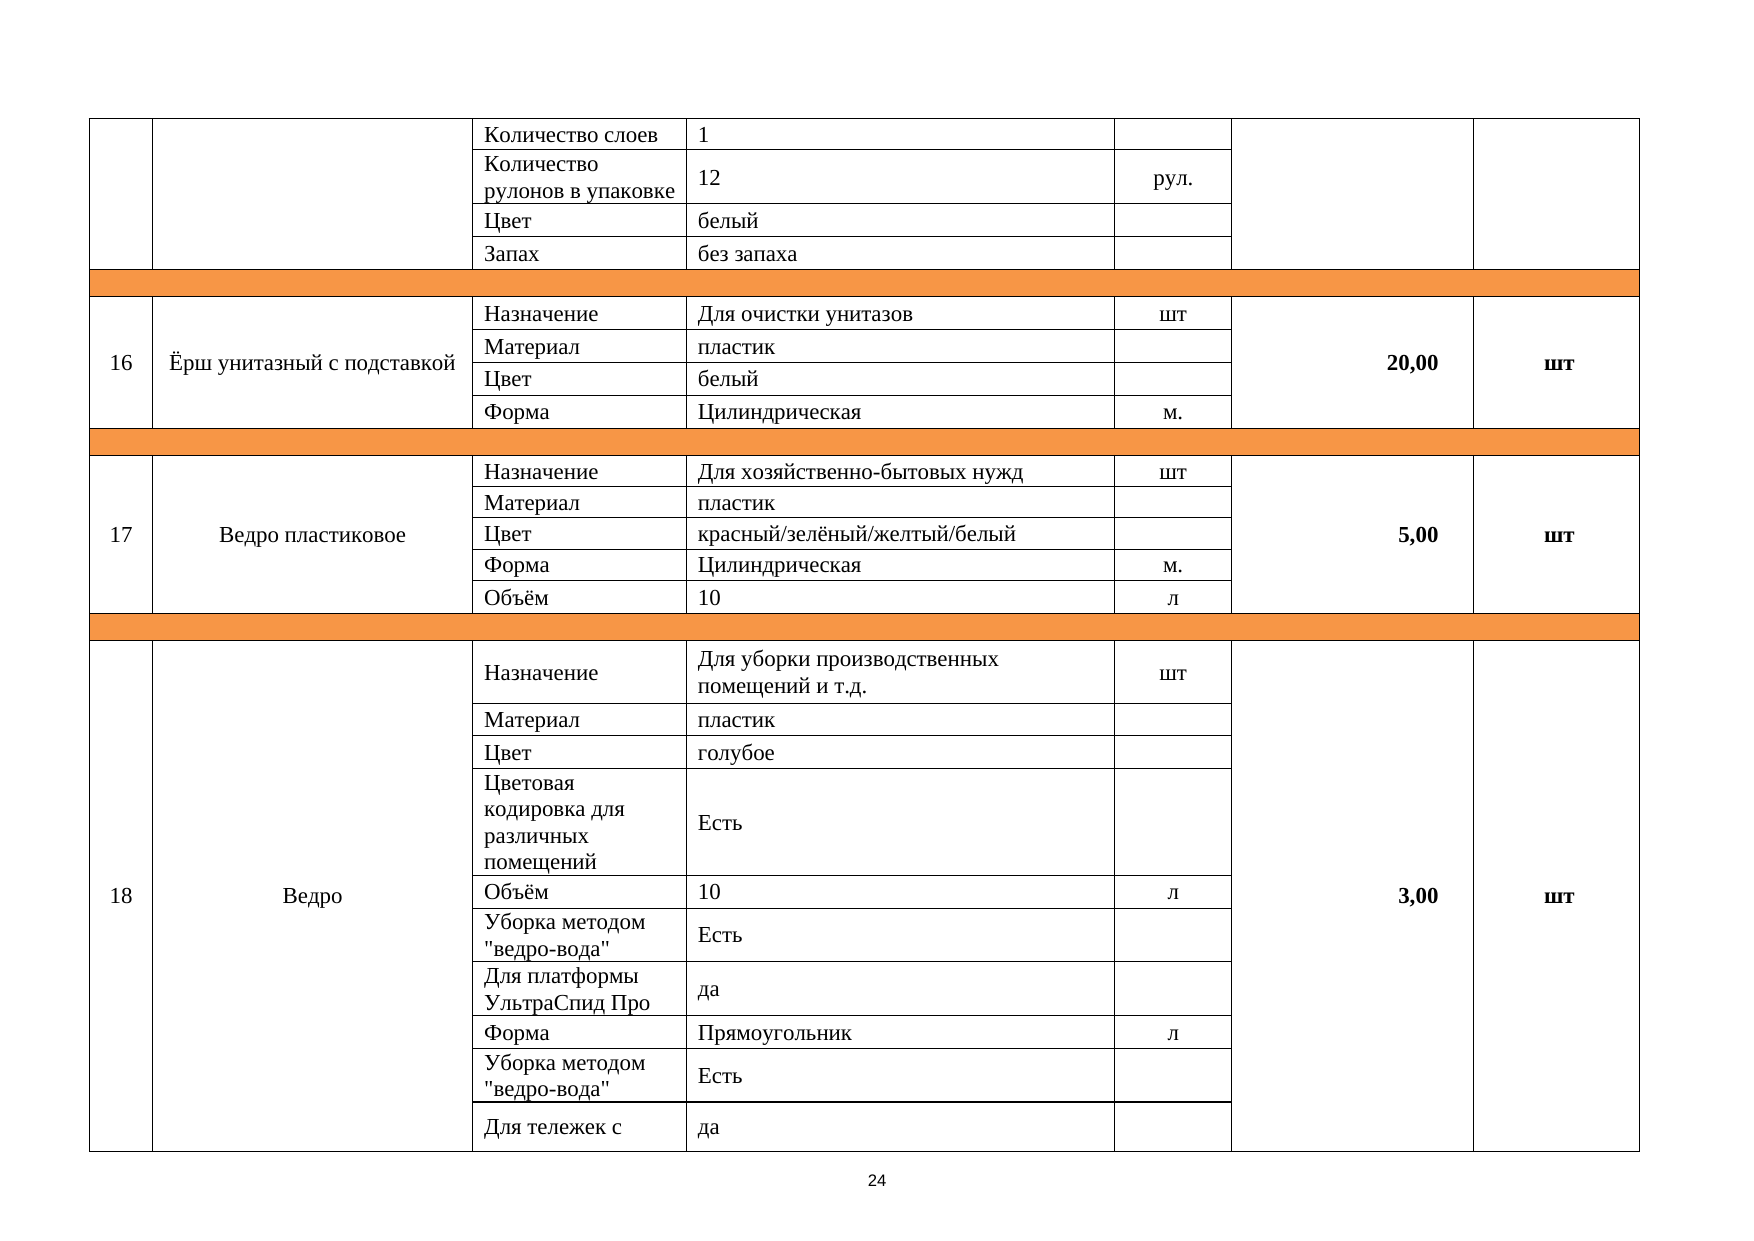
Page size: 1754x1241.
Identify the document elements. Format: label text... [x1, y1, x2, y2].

table_cell 16 [90, 297, 152, 427]
table_cell [1115, 237, 1231, 269]
table_cell Количество рулонов в упаковке [473, 150, 686, 203]
table_cell [1115, 119, 1231, 149]
table_cell [1115, 518, 1231, 548]
table_cell шт [1474, 641, 1639, 1151]
table_cell Цилиндрическая [687, 550, 1114, 580]
table_cell Материал [473, 487, 686, 517]
table_cell шт [1474, 297, 1639, 427]
table_cell 3,00 [1232, 641, 1473, 1151]
table_cell Уборка методом "ведро-вода" [473, 1049, 686, 1101]
table_cell шт [1115, 641, 1231, 702]
table_cell Ёрш унитазный с подставкой [153, 297, 472, 427]
table_cell шт [1474, 456, 1639, 613]
table_cell шт [1115, 456, 1231, 486]
table_cell белый [687, 204, 1114, 236]
table_cell шт [1115, 297, 1231, 329]
table_cell [1115, 769, 1231, 874]
table_cell пластик [687, 487, 1114, 517]
table_cell Ведро пластиковое [153, 456, 472, 613]
table_cell л [1115, 876, 1231, 907]
table_cell Цилиндрическая [687, 396, 1114, 427]
table_cell Материал [473, 330, 686, 362]
table_cell [90, 429, 1639, 455]
table_cell да [687, 962, 1114, 1015]
table_cell 18 [90, 641, 152, 1151]
table_cell Назначение [473, 297, 686, 329]
table_cell 10 [687, 581, 1114, 613]
table_cell [1115, 962, 1231, 1015]
table_cell Назначение [473, 456, 686, 486]
table_cell Запах [473, 237, 686, 269]
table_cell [473, 1103, 686, 1151]
table_cell Цвет [473, 518, 686, 548]
table_cell 10 [687, 876, 1114, 907]
table_cell [1115, 330, 1231, 362]
table_cell без запаха [687, 237, 1114, 269]
table_cell [1115, 487, 1231, 517]
table_cell Есть [687, 769, 1114, 874]
table_cell 20,00 [1232, 297, 1473, 427]
table_cell Прямоугольник [687, 1016, 1114, 1048]
table_cell Цвет [473, 363, 686, 394]
table_cell Количество слоев [473, 119, 686, 149]
table_cell [90, 270, 1639, 296]
table_cell Уборка методом "ведро-вода" [473, 909, 686, 961]
table_cell Для хозяйственно-бытовых нужд [687, 456, 1114, 486]
table_cell Цвет [473, 736, 686, 768]
table_cell рул. [1115, 150, 1231, 203]
table_cell да [687, 1103, 1114, 1151]
table_cell л [1115, 1016, 1231, 1048]
table_cell 17 [90, 456, 152, 613]
table_cell 5,00 [1232, 456, 1473, 613]
table_cell Материал [473, 704, 686, 735]
table_cell голубое [687, 736, 1114, 768]
table_cell л [1115, 581, 1231, 613]
table_cell Есть [687, 1049, 1114, 1101]
table_cell Для очистки унитазов [687, 297, 1114, 329]
table_cell м. [1115, 396, 1231, 427]
table_cell [1115, 1049, 1231, 1101]
table_cell белый [687, 363, 1114, 394]
table_cell 12 [687, 150, 1114, 203]
table_cell [90, 614, 1639, 640]
table_cell Назначение [473, 641, 686, 702]
table_cell Форма [473, 396, 686, 427]
table_cell [1115, 204, 1231, 236]
table_cell Форма [473, 1016, 686, 1048]
table_cell Объём [473, 876, 686, 907]
table_cell пластик [687, 704, 1114, 735]
table_cell [1115, 909, 1231, 961]
table_cell [1115, 363, 1231, 394]
table_cell Цветовая кодировка для различных помещений [473, 769, 686, 874]
table_cell [1115, 704, 1231, 735]
table_cell 1 [687, 119, 1114, 149]
table_cell Есть [687, 909, 1114, 961]
table_cell м. [1115, 550, 1231, 580]
table_cell Для платформы УльтраСпид Про [473, 962, 686, 1015]
table_cell Объём [473, 581, 686, 613]
table_cell Для уборки производственных помещений и т.д. [687, 641, 1114, 702]
table_cell Ведро [153, 641, 472, 1151]
table_cell [1115, 736, 1231, 768]
table_cell Форма [473, 550, 686, 580]
table_cell красный/зелёный/желтый/белый [687, 518, 1114, 548]
table_cell [1115, 1103, 1231, 1151]
table_cell пластик [687, 330, 1114, 362]
table_cell Цвет [473, 204, 686, 236]
